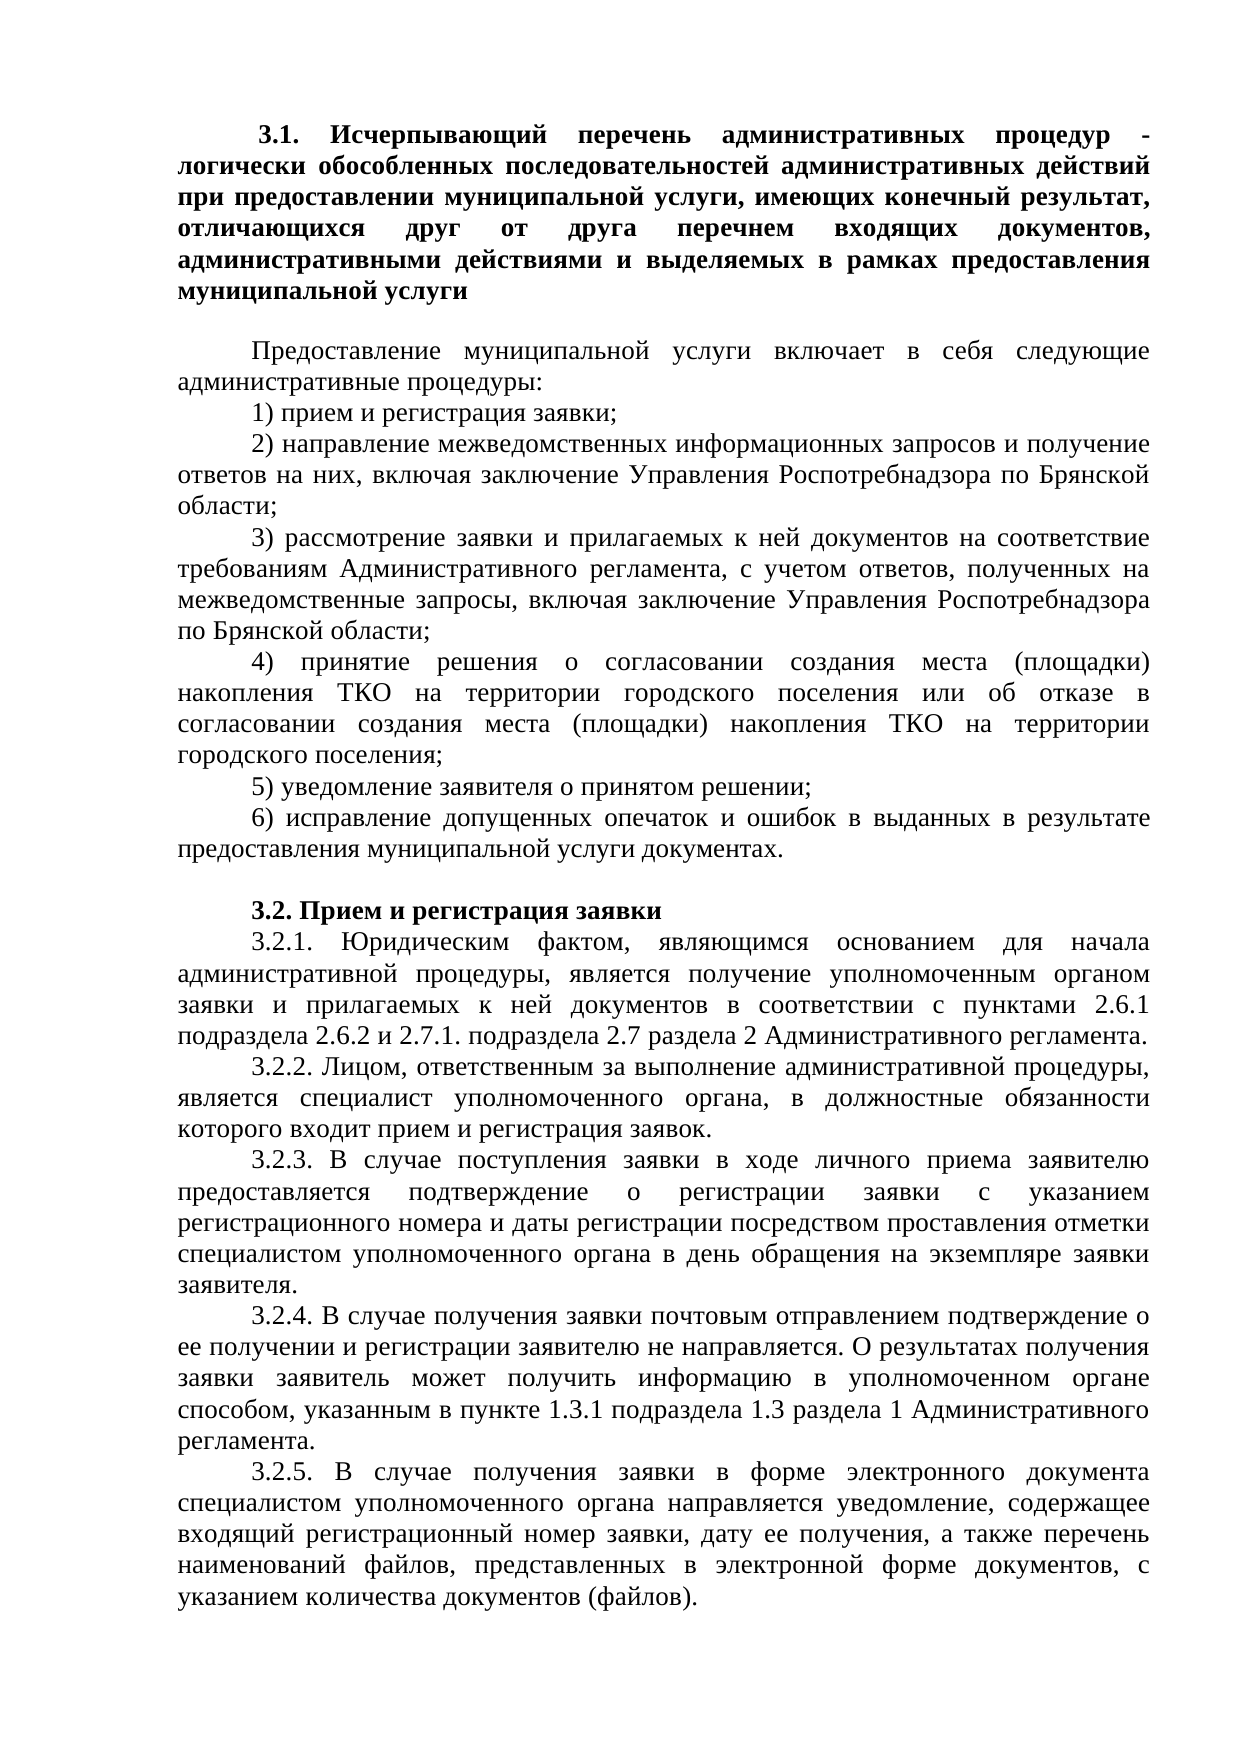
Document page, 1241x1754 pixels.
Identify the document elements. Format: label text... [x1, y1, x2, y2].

text 5) уведомление заявителя о принятом решении; [177, 770, 1152, 801]
text 3) рассмотрение заявки и прилагаемых к ней документов на соответствие требованиям Административного регламента, с учетом ответов, полученных на межведомственные запросы, включая заключение Управления Роспотребнадзора по Брянской области; [177, 521, 1152, 645]
text 3.2.4. В случае получения заявки почтовым отправлением подтверждение о ее получении и регистрации заявителю не направляется. О результатах получения заявки заявитель может получить информацию в уполномоченном органе способом, указанным в пункте 1.3.1 подраздела 1.3 раздела 1 Административного регламента. [177, 1299, 1152, 1455]
text 3.2.5. В случае получения заявки в форме электронного документа специалистом уполномоченного органа направляется уведомление, содержащее входящий регистрационный номер заявки, дату ее получения, а также перечень наименований файлов, представленных в электронной форме документов, с указанием количества документов (файлов). [177, 1455, 1152, 1611]
text 2) направление межведомственных информационных запросов и получение ответов на них, включая заключение Управления Роспотребнадзора по Брянской области; [177, 427, 1152, 521]
text 3.2.2. Лицом, ответственным за выполнение административной процедуры, является специалист уполномоченного органа, в должностные обязанности которого входит прием и регистрация заявок. [177, 1050, 1152, 1143]
text 3.1. Исчерпывающий перечень административных процедур - логически обособленных последовательностей административных действий при предоставлении муниципальной услуги, имеющих конечный результат, отличающихся друг от друга перечнем входящих документов, административными действиями и выделяемых в рамках предоставления муниципальной услуги [177, 118, 1152, 334]
text 4) принятие решения о согласовании создания места (площадки) накопления ТКО на территории городского поселения или об отказе в согласовании создания места (площадки) накопления ТКО на территории городского поселения; [177, 645, 1152, 770]
text 6) исправление допущенных опечаток и ошибок в выданных в результате предоставления муниципальной услуги документах. [177, 801, 1152, 863]
text Предоставление муниципальной услуги включает в себя следующие административные процедуры: [177, 334, 1152, 396]
text 1) прием и регистрация заявки; [177, 396, 1152, 427]
text 3.2. Прием и регистрация заявки [177, 894, 1152, 926]
text 3.2.3. В случае поступления заявки в ходе личного приема заявителю предоставляется подтверждение о регистрации заявки с указанием регистрационного номера и даты регистрации посредством проставления отметки специалистом уполномоченного органа в день обращения на экземпляре заявки заявителя. [177, 1143, 1152, 1299]
text 3.2.1. Юридическим фактом, являющимся основанием для начала административной процедуры, является получение уполномоченным органом заявки и прилагаемых к ней документов в соответствии с пунктами 2.6.1 подраздела 2.6.2 и 2.7.1. подраздела 2.7 раздела 2 Административного регламента. [177, 926, 1152, 1050]
